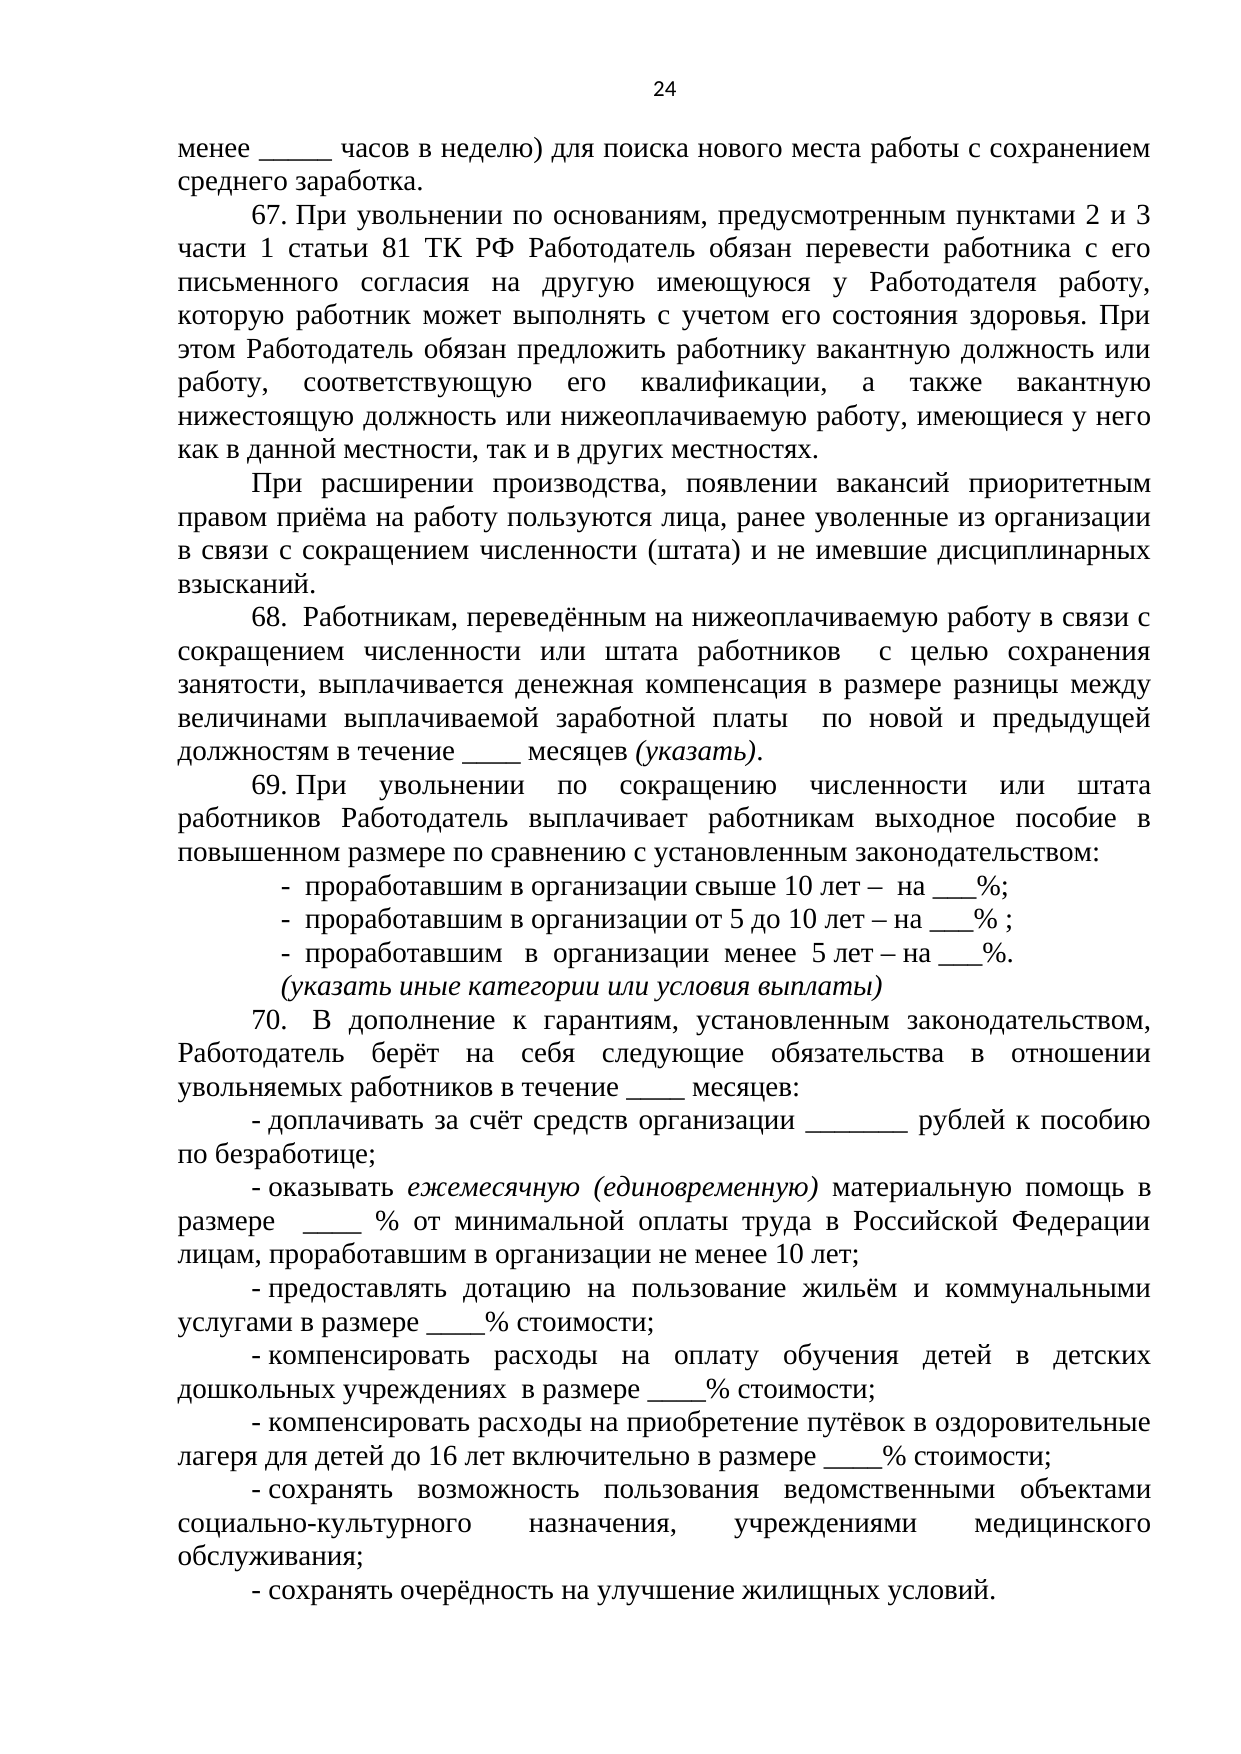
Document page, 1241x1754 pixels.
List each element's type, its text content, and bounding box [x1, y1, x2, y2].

text (указать иные категории или условия выплаты) [281, 968, 1152, 1002]
list Работникам, переведённым на нижеоплачиваемую работу в связи с сокращением численности или штата работников с целью сохранения занятости, выплачивается денежная компенсация в размере разницы между величинами выплачиваемой заработной платы по новой и предыдущей должностям в течение ____ месяцев (указать). [177, 599, 1152, 767]
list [177, 130, 1152, 197]
list При увольнении по основаниям, предусмотренным пунктами 2 и 3 части 1 статьи 81 ТК РФ Работодатель обязан перевести работника с его письменного согласия на другую имеющуюся у Работодателя работу, которую работник может выполнять с учетом его состояния здоровья. При этом Работодатель обязан предложить работнику вакантную должность или работу, соответствующую его квалификации, а также вакантную нижестоящую должность или нижеоплачиваемую работу, имеющиеся у него как в данной местности, так и в других местностях. [177, 197, 1152, 465]
list В дополнение к гарантиям, установленным законодательством, Работодатель берёт на себя следующие обязательства в отношении увольняемых работников в течение ____ месяцев: [177, 1002, 1152, 1102]
list При увольнении по сокращению численности или штата работников Работодатель выплачивает работникам выходное пособие в повышенном размере по сравнению с установленным законодательством: [177, 767, 1152, 868]
text - компенсировать расходы на приобретение путёвок в оздоровительные лагеря для детей до 16 лет включительно в размере ____% стоимости; [177, 1404, 1152, 1471]
text При расширении производства, появлении вакансий приоритетным правом приёма на работу пользуются лица, ранее уволенные из организации в связи с сокращением численности (штата) и не имевшие дисциплинарных взысканий. [177, 465, 1152, 599]
text - проработавшим в организации менее 5 лет – на ___%. [281, 935, 1152, 968]
text - сохранять очерёдность на улучшение жилищных условий. [177, 1572, 1152, 1606]
text - сохранять возможность пользования ведомственными объектами социально-культурного назначения, учреждениями медицинского обслуживания; [177, 1471, 1152, 1572]
text - компенсировать расходы на оплату обучения детей в детских дошкольных учреждениях в размере ____% стоимости; [177, 1337, 1152, 1404]
text - оказывать ежемесячную (единовременную) материальную помощь в размере ____ % от минимальной оплаты труда в Российской Федерации лицам, проработавшим в организации не менее 10 лет; [177, 1169, 1152, 1270]
text - проработавшим в организации свыше 10 лет – на ___%; [281, 868, 1152, 901]
text - проработавшим в организации от 5 до 10 лет – на ___% ; [281, 901, 1152, 935]
text - доплачивать за счёт средств организации _______ рублей к пособию по безработице; [177, 1102, 1152, 1169]
text - предоставлять дотацию на пользование жильём и коммунальными услугами в размере ____% стоимости; [177, 1270, 1152, 1337]
